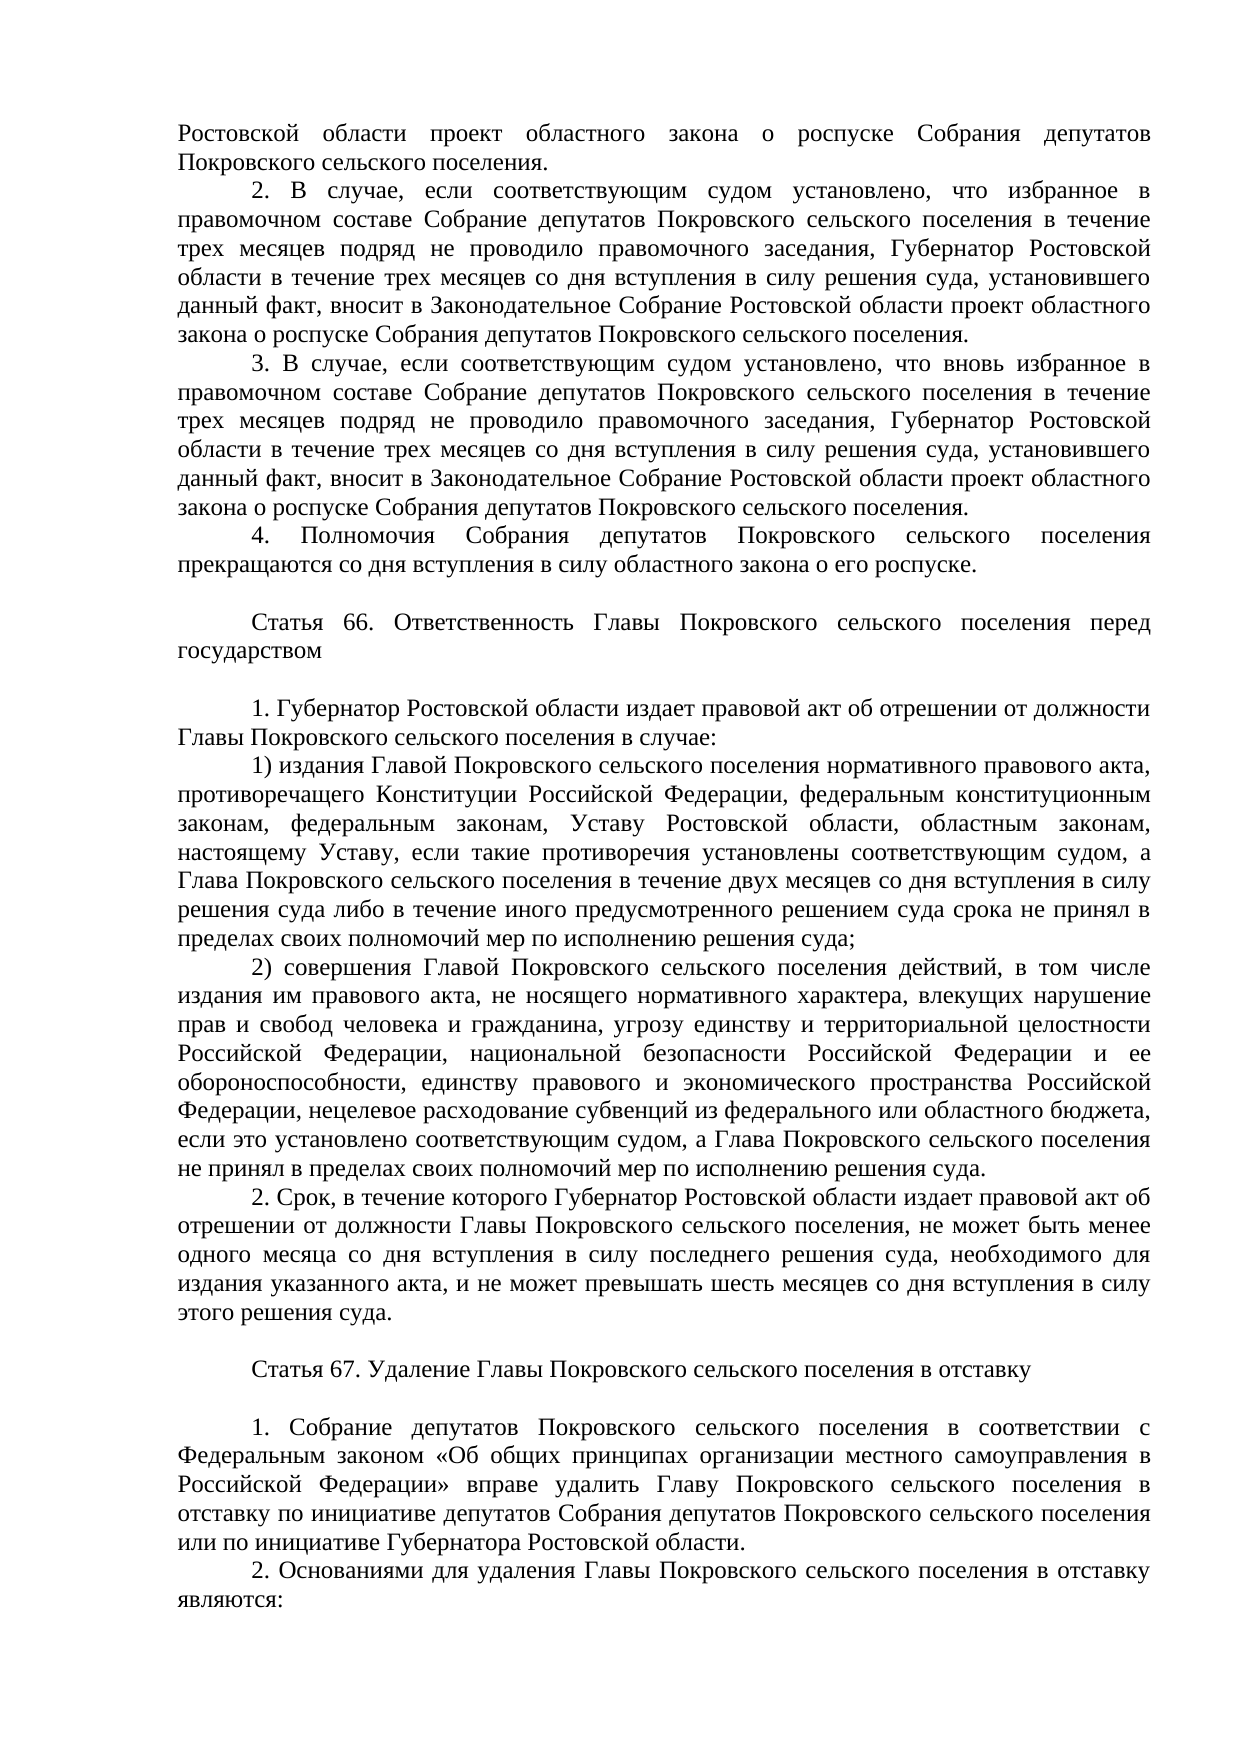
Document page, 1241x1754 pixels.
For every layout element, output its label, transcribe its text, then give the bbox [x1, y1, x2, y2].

text Статья 66. Ответственность Главы Покровского сельского поселения перед государством [177, 607, 1152, 664]
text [177, 118, 1152, 176]
text 2. Основаниями для удаления Главы Покровского сельского поселения в отставку являются: [177, 1556, 1152, 1613]
text 1) издания Главой Покровского сельского поселения нормативного правового акта, противоречащего Конституции Российской Федерации, федеральным конституционным законам, федеральным законам, Уставу Ростовской области, областным законам, настоящему Уставу, если такие противоречия установлены соответствующим судом, а Глава Покровского сельского поселения в течение двух месяцев со дня вступления в силу решения суда либо в течение иного предусмотренного решением суда срока не принял в пределах своих полномочий мер по исполнению решения суда; [177, 751, 1152, 952]
text 1. Губернатор Ростовской области издает правовой акт об отрешении от должности Главы Покровского сельского поселения в случае: [177, 693, 1152, 751]
text 3. В случае, если соответствующим судом установлено, что вновь избранное в правомочном составе Собрание депутатов Покровского сельского поселения в течение трех месяцев подряд не проводило правомочного заседания, Губернатор Ростовской области в течение трех месяцев со дня вступления в силу решения суда, установившего данный факт, вносит в Законодательное Собрание Ростовской области проект областного закона о роспуске Собрания депутатов Покровского сельского поселения. [177, 348, 1152, 521]
text 2. Срок, в течение которого Губернатор Ростовской области издает правовой акт об отрешении от должности Главы Покровского сельского поселения, не может быть менее одного месяца со дня вступления в силу последнего решения суда, необходимого для издания указанного акта, и не может превышать шесть месяцев со дня вступления в силу этого решения суда. [177, 1182, 1152, 1326]
text 1. Собрание депутатов Покровского сельского поселения в соответствии с Федеральным законом «Об общих принципах организации местного самоуправления в Российской Федерации» вправе удалить Главу Покровского сельского поселения в отставку по инициативе депутатов Собрания депутатов Покровского сельского поселения или по инициативе Губернатора Ростовской области. [177, 1412, 1152, 1556]
text 2) совершения Главой Покровского сельского поселения действий, в том числе издания им правового акта, не носящего нормативного характера, влекущих нарушение прав и свобод человека и гражданина, угрозу единству и территориальной целостности Российской Федерации, национальной безопасности Российской Федерации и ее обороноспособности, единству правового и экономического пространства Российской Федерации, нецелевое расходование субвенций из федерального или областного бюджета, если это установлено соответствующим судом, а Глава Покровского сельского поселения не принял в пределах своих полномочий мер по исполнению решения суда. [177, 952, 1152, 1182]
text Статья 67. Удаление Главы Покровского сельского поселения в отставку [177, 1354, 1152, 1383]
text 4. Полномочия Собрания депутатов Покровского сельского поселения прекращаются со дня вступления в силу областного закона о его роспуске. [177, 521, 1152, 578]
text 2. В случае, если соответствующим судом установлено, что избранное в правомочном составе Собрание депутатов Покровского сельского поселения в течение трех месяцев подряд не проводило правомочного заседания, Губернатор Ростовской области в течение трех месяцев со дня вступления в силу решения суда, установившего данный факт, вносит в Законодательное Собрание Ростовской области проект областного закона о роспуске Собрания депутатов Покровского сельского поселения. [177, 176, 1152, 348]
